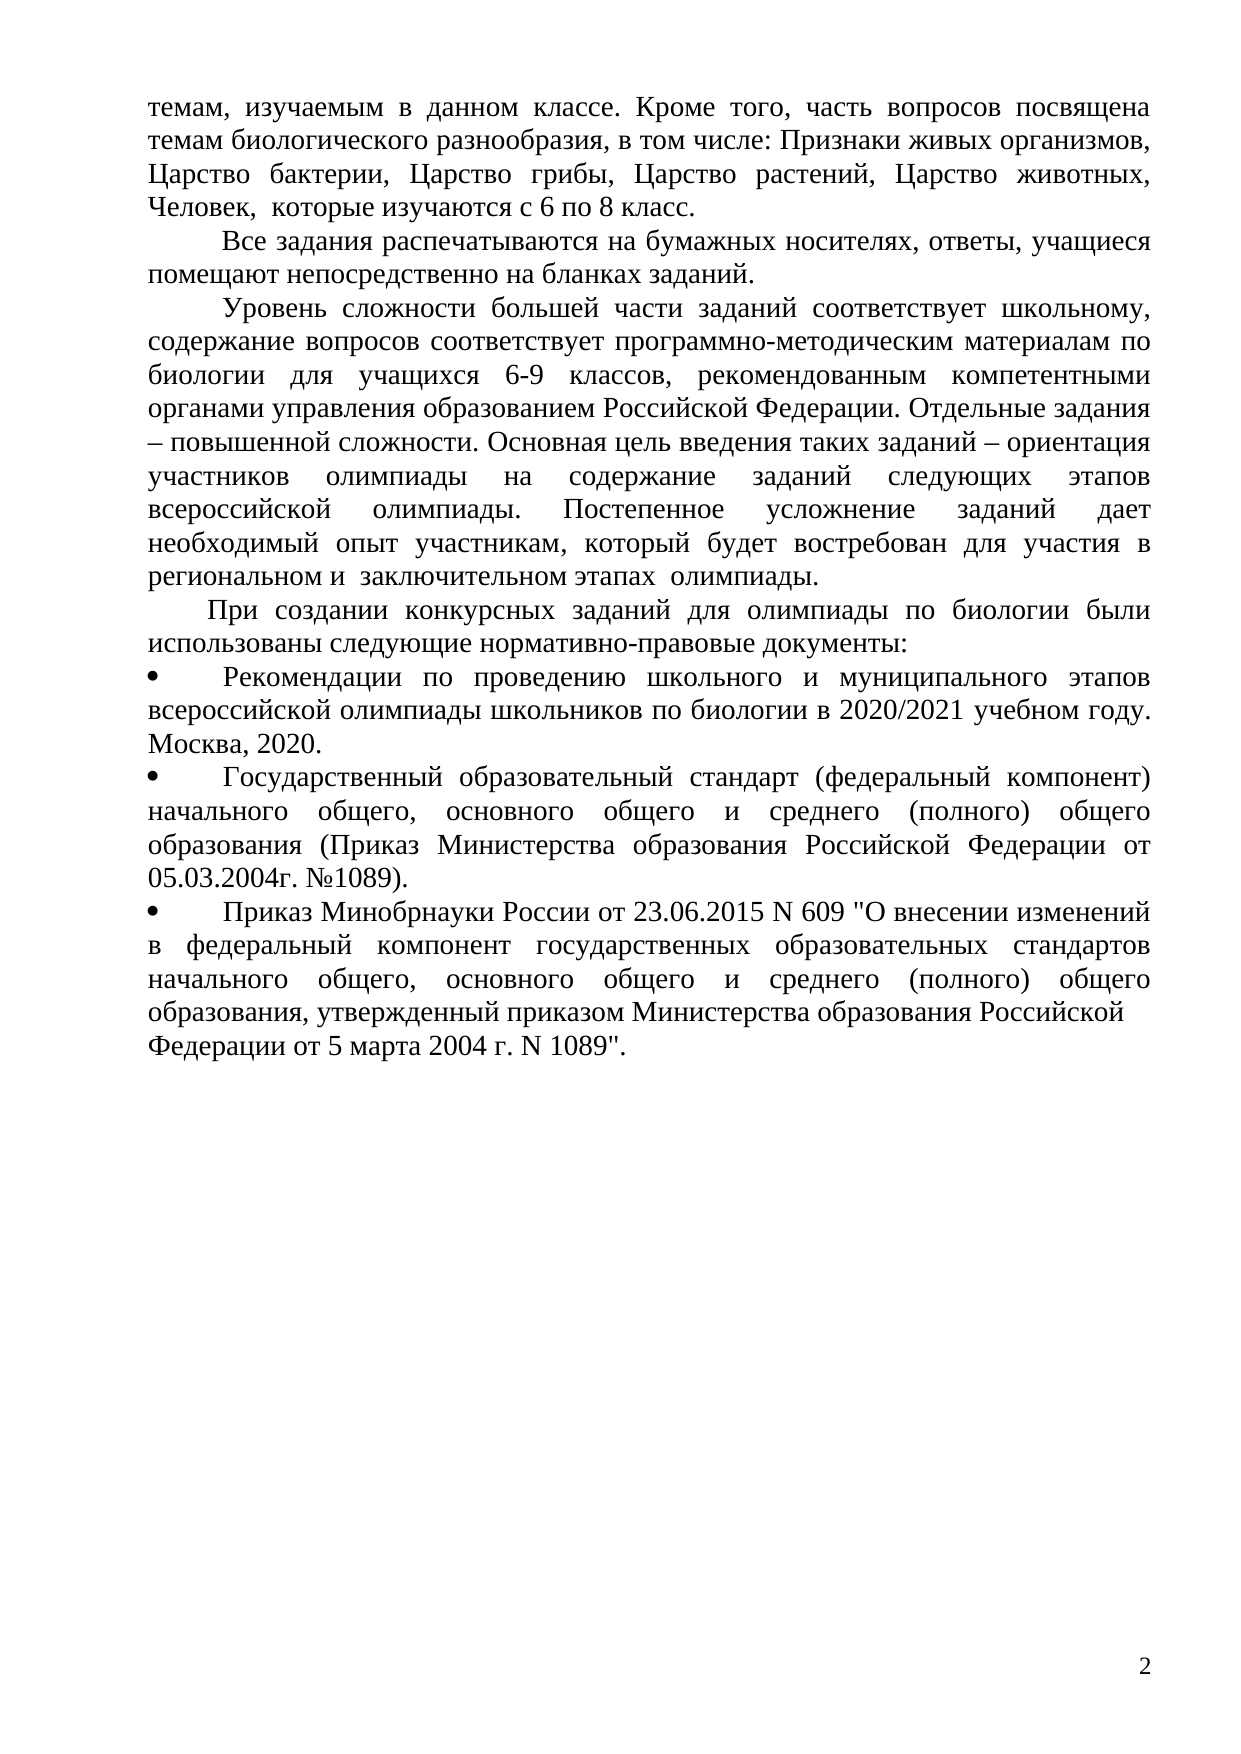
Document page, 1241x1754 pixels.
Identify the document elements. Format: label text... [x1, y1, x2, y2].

list Приказ Минобрнауки России от 23.06.2015 N 609 "О внесении изменений в федеральный компонент государственных образовательных стандартов начального общего, основного общего и среднего (полного) общего образования, утвержденный приказом Министерства образования Российской [148, 894, 1152, 1028]
text Федерации от 5 марта 2004 г. N 1089". [148, 1028, 1152, 1062]
text Уровень сложности большей части заданий соответствует школьному, содержание вопросов соответствует программно-методическим материалам по биологии для учащихся 6-9 классов, рекомендованным компетентными органами управления образованием Российской Федерации. Отдельные задания – повышенной сложности. Основная цель введения таких заданий – ориентация участников олимпиады на содержание заданий следующих этапов всероссийской олимпиады. Постепенное усложнение заданий дает необходимый опыт участникам, который будет востребован для участия в региональном и заключительном этапах олимпиады. [148, 290, 1152, 592]
text При создании конкурсных заданий для олимпиады по биологии были использованы следующие нормативно-правовые документы: [148, 592, 1152, 659]
text Все задания распечатываются на бумажных носителях, ответы, учащиеся помещают непосредственно на бланках заданий. [148, 223, 1152, 290]
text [148, 89, 1152, 223]
list Государственный образовательный стандарт (федеральный компонент) начального общего, основного общего и среднего (полного) общего образования (Приказ Министерства образования Российской Федерации от 05.03.2004г. №1089). [148, 759, 1152, 894]
list Рекомендации по проведению школьного и муниципального этапов всероссийской олимпиады школьников по биологии в 2020/2021 учебном году. Москва, 2020. [148, 659, 1152, 759]
